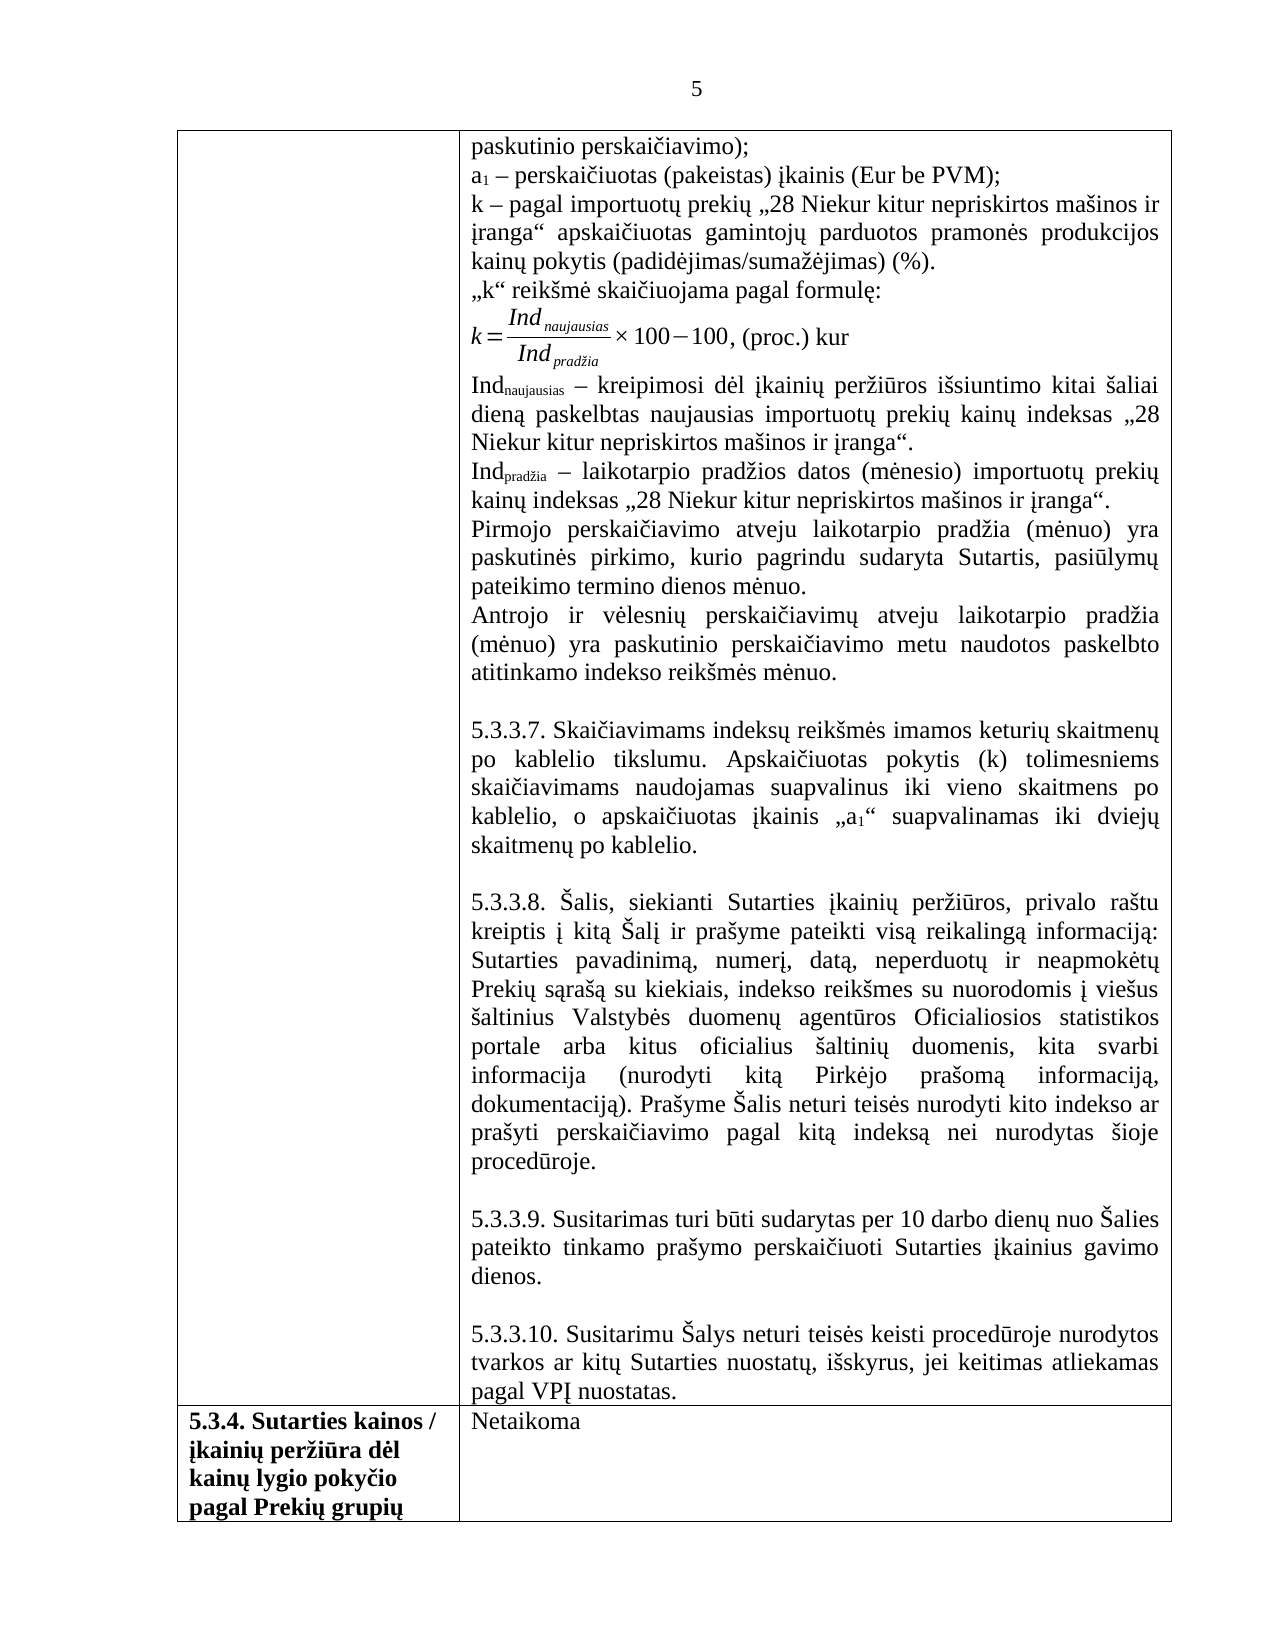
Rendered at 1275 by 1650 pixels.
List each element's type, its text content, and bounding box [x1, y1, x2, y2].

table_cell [178, 131, 459, 1405]
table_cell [460, 131, 1171, 1405]
table_cell Netaikoma [460, 1406, 1171, 1521]
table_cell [178, 1406, 459, 1521]
